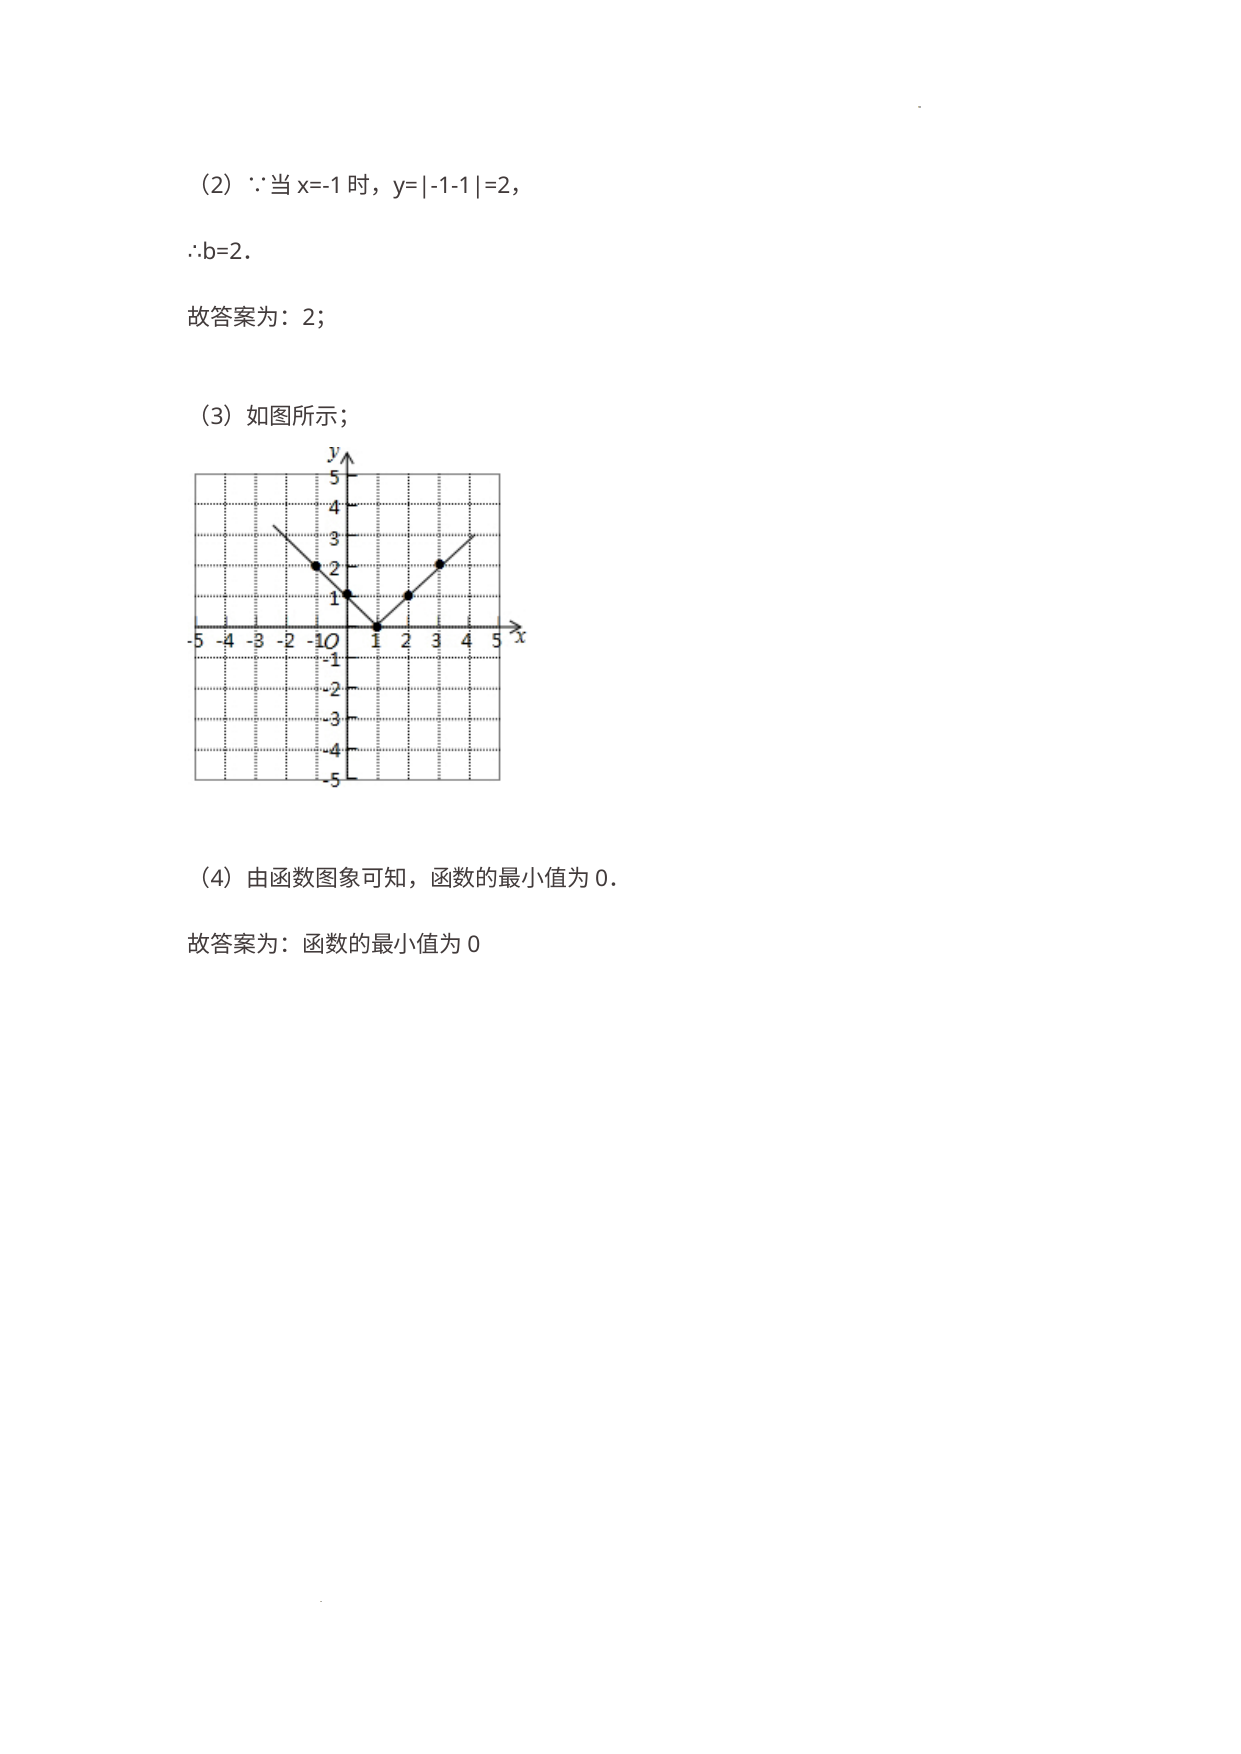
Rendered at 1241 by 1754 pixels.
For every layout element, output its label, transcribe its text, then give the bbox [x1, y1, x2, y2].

picture [187, 447, 532, 792]
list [187, 151, 1053, 448]
